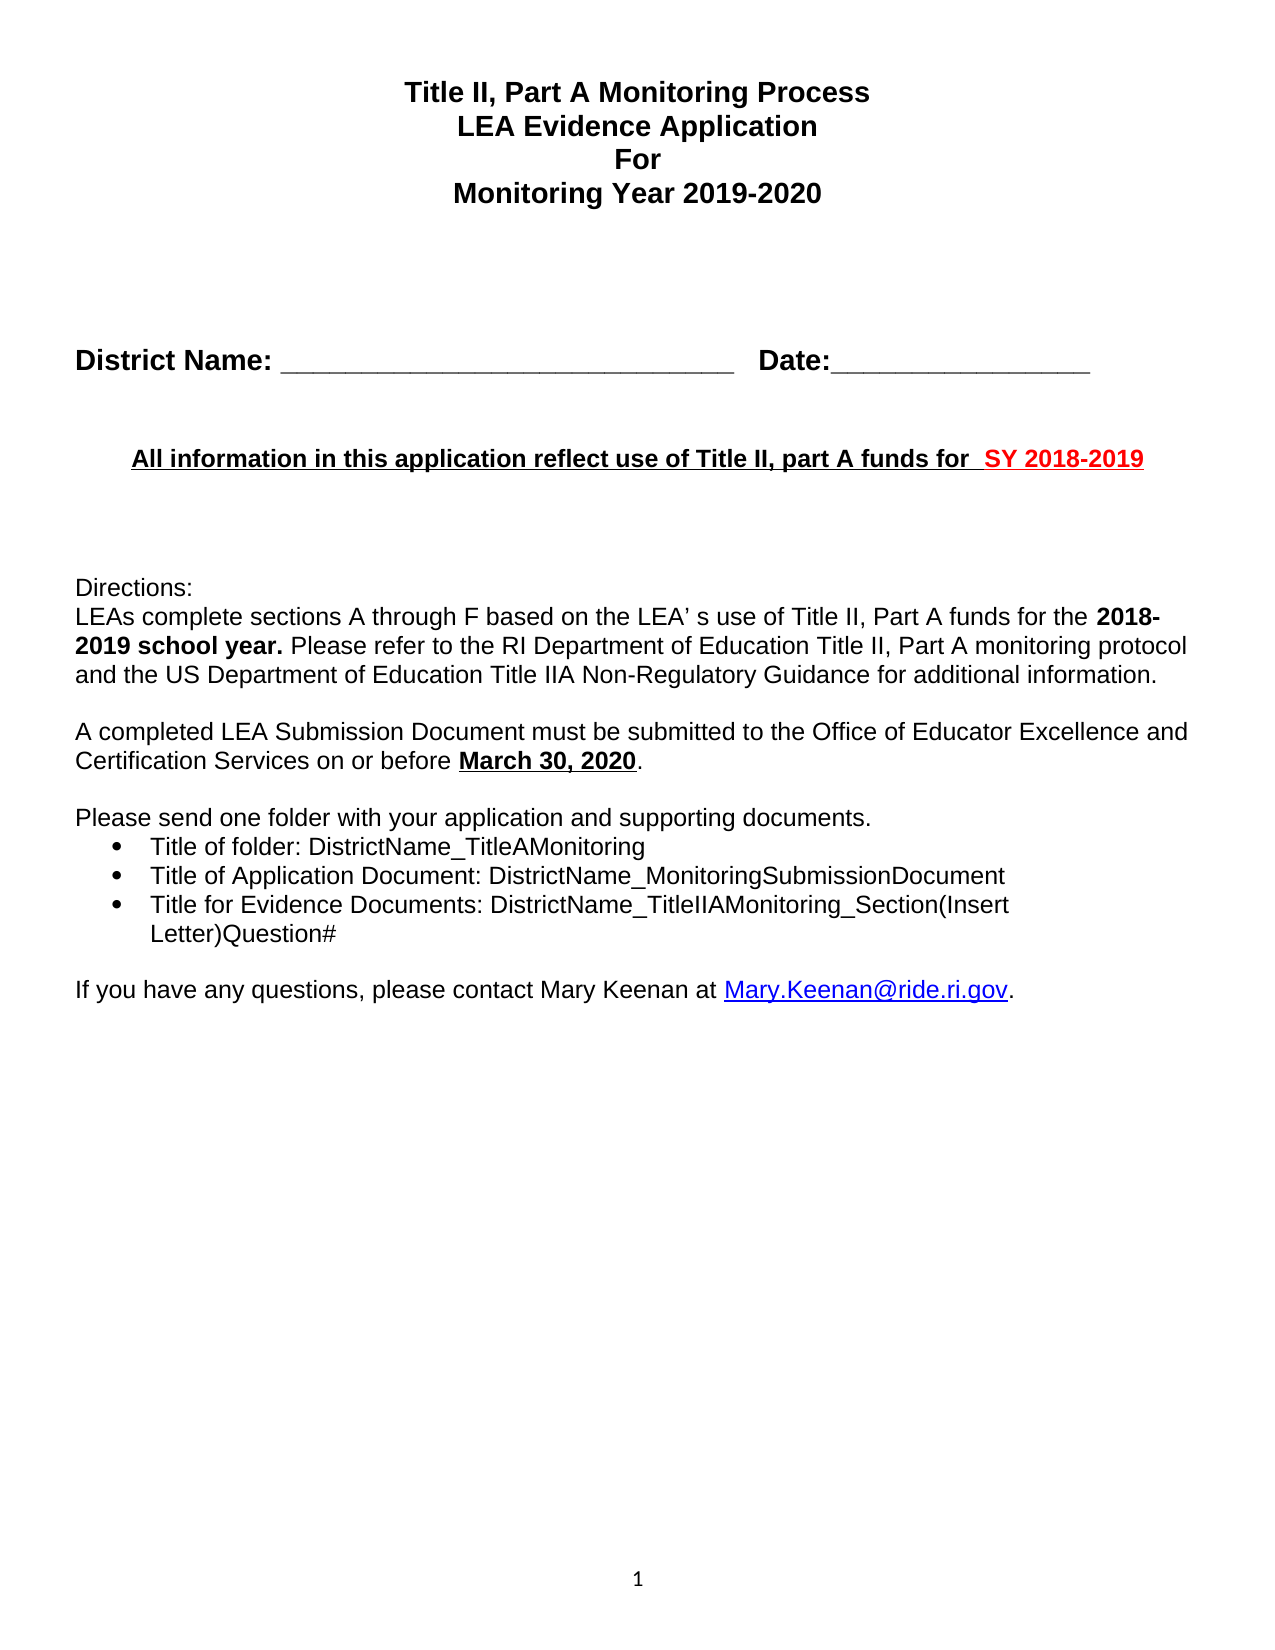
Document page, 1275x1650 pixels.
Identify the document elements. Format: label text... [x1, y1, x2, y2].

text A completed LEA Submission Document must be submitted to the Office of Educator Excellence and Certification Services on or before March 30, 2020. [75, 717, 1200, 774]
text All information in this application reflect use of Title II, part A funds for SY 2018-2019 [75, 444, 1200, 473]
text LEAs complete sections A through F based on the LEA’ s use of Title II, Part A funds for the 2018-2019 school year. Please refer to the RI Department of Education Title II, Part A monitoring protocol and the US Department of Education Title IIA Non-Regulatory Guidance for additional information. [75, 602, 1200, 688]
text If you have any questions, please contact Mary Keenan at Mary.Keenan@ride.ri.gov. [75, 975, 1200, 1004]
list Title for Evidence Documents: DistrictName_TitleIIAMonitoring_Section(Insert Letter)Question# [112, 890, 1200, 947]
text Please send one folder with your application and supporting documents. [75, 803, 1200, 832]
text Title II, Part A Monitoring Process [75, 75, 1200, 108]
list Title of Application Document: DistrictName_MonitoringSubmissionDocument [112, 861, 1200, 890]
list Title of folder: DistrictName_TitleAMonitoring [112, 832, 1200, 861]
text For [75, 142, 1200, 176]
text District Name: ____________________________ Date:________________ [75, 343, 1200, 377]
text Monitoring Year 2019-2020 [75, 176, 1200, 209]
text Directions: [75, 573, 1200, 602]
text LEA Evidence Application [75, 108, 1200, 142]
